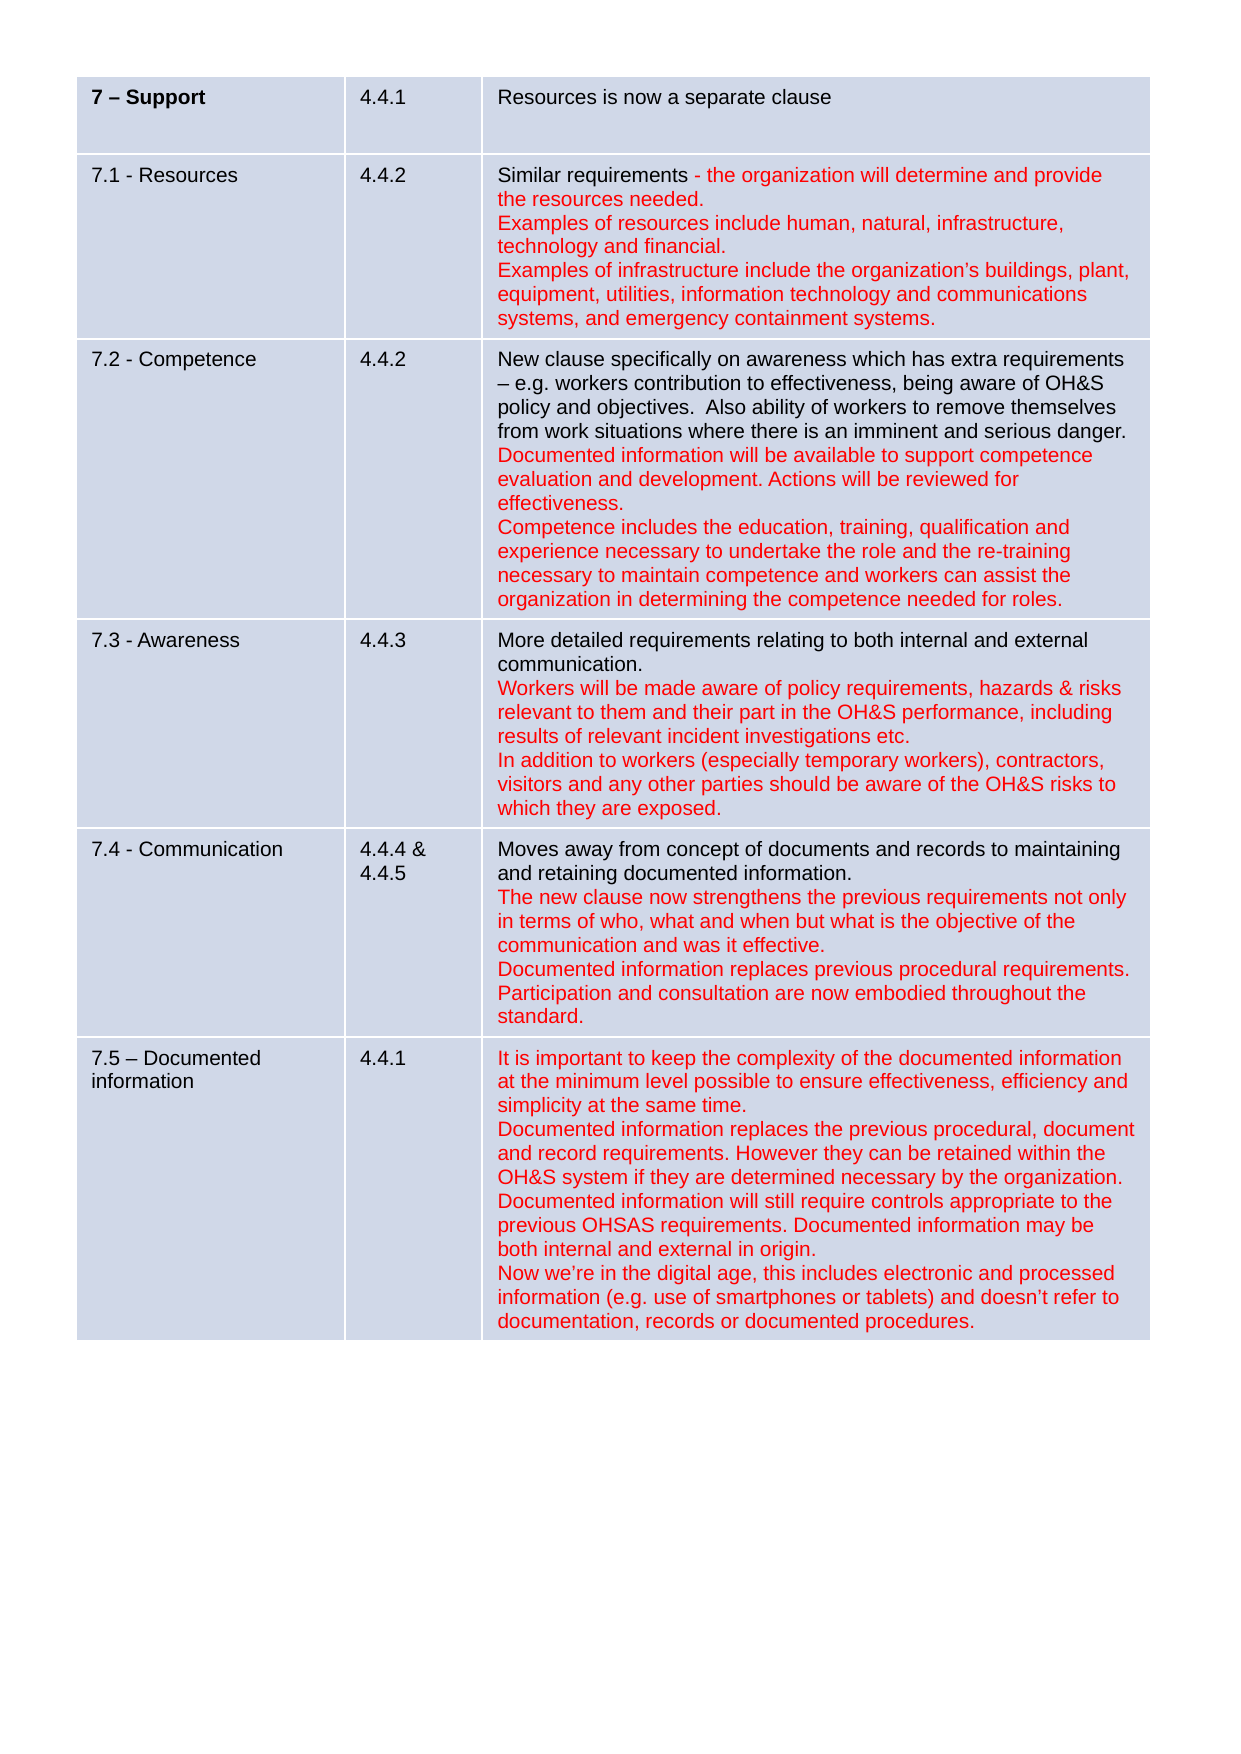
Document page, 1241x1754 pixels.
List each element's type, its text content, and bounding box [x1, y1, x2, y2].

table_cell Moves away from concept of documents and records to maintaining and retaining documented information. The new clause now strengthens the previous requirements not only in terms of who, what and when but what is the objective of the communication and was it effective. Documented information replaces previous procedural requirements. Participation and consultation are now embodied throughout the standard. [483, 829, 1150, 1036]
table_cell 4.4.2 [346, 340, 481, 618]
table_cell 4.4.3 [346, 620, 481, 827]
table_cell More detailed requirements relating to both internal and external communication. Workers will be made aware of policy requirements, hazards & risks relevant to them and their part in the OH&S performance, including results of relevant incident investigations etc. In addition to workers (especially temporary workers), contractors, visitors and any other parties should be aware of the OH&S risks to which they are exposed. [483, 620, 1150, 827]
table_cell It is important to keep the complexity of the documented information at the minimum level possible to ensure effectiveness, efficiency and simplicity at the same time. Documented information replaces the previous procedural, document and record requirements. However they can be retained within the OH&S system if they are determined necessary by the organization. Documented information will still require controls appropriate to the previous OHSAS requirements. Documented information may be both internal and external in origin. Now we’re in the digital age, this includes electronic and processed information (e.g. use of smartphones or tablets) and doesn’t refer to documentation, records or documented procedures. [483, 1038, 1150, 1340]
table_cell 7.1 - Resources [77, 155, 344, 338]
table_header Resources is now a separate clause [483, 77, 1150, 153]
table_header 7 – Support [77, 77, 344, 153]
table_cell 4.4.2 [346, 155, 481, 338]
table_cell 4.4.4 & 4.4.5 [346, 829, 481, 1036]
table_cell 7.5 – Documented information [77, 1038, 344, 1340]
table_cell New clause specifically on awareness which has extra requirements – e.g. workers contribution to effectiveness, being aware of OH&S policy and objectives. Also ability of workers to remove themselves from work situations where there is an imminent and serious danger. Documented information will be available to support competence evaluation and development. Actions will be reviewed for effectiveness. Competence includes the education, training, qualification and experience necessary to undertake the role and the re-training necessary to maintain competence and workers can assist the organization in determining the competence needed for roles. [483, 340, 1150, 618]
table_cell 7.2 - Competence [77, 340, 344, 618]
table_cell 7.4 - Communication [77, 829, 344, 1036]
table_cell 4.4.1 [346, 1038, 481, 1340]
table_header 4.4.1 [346, 77, 481, 153]
table_cell 7.3 - Awareness [77, 620, 344, 827]
table_cell Similar requirements - the organization will determine and provide the resources needed. Examples of resources include human, natural, infrastructure, technology and financial. Examples of infrastructure include the organization’s buildings, plant, equipment, utilities, information technology and communications systems, and emergency containment systems. [483, 155, 1150, 338]
